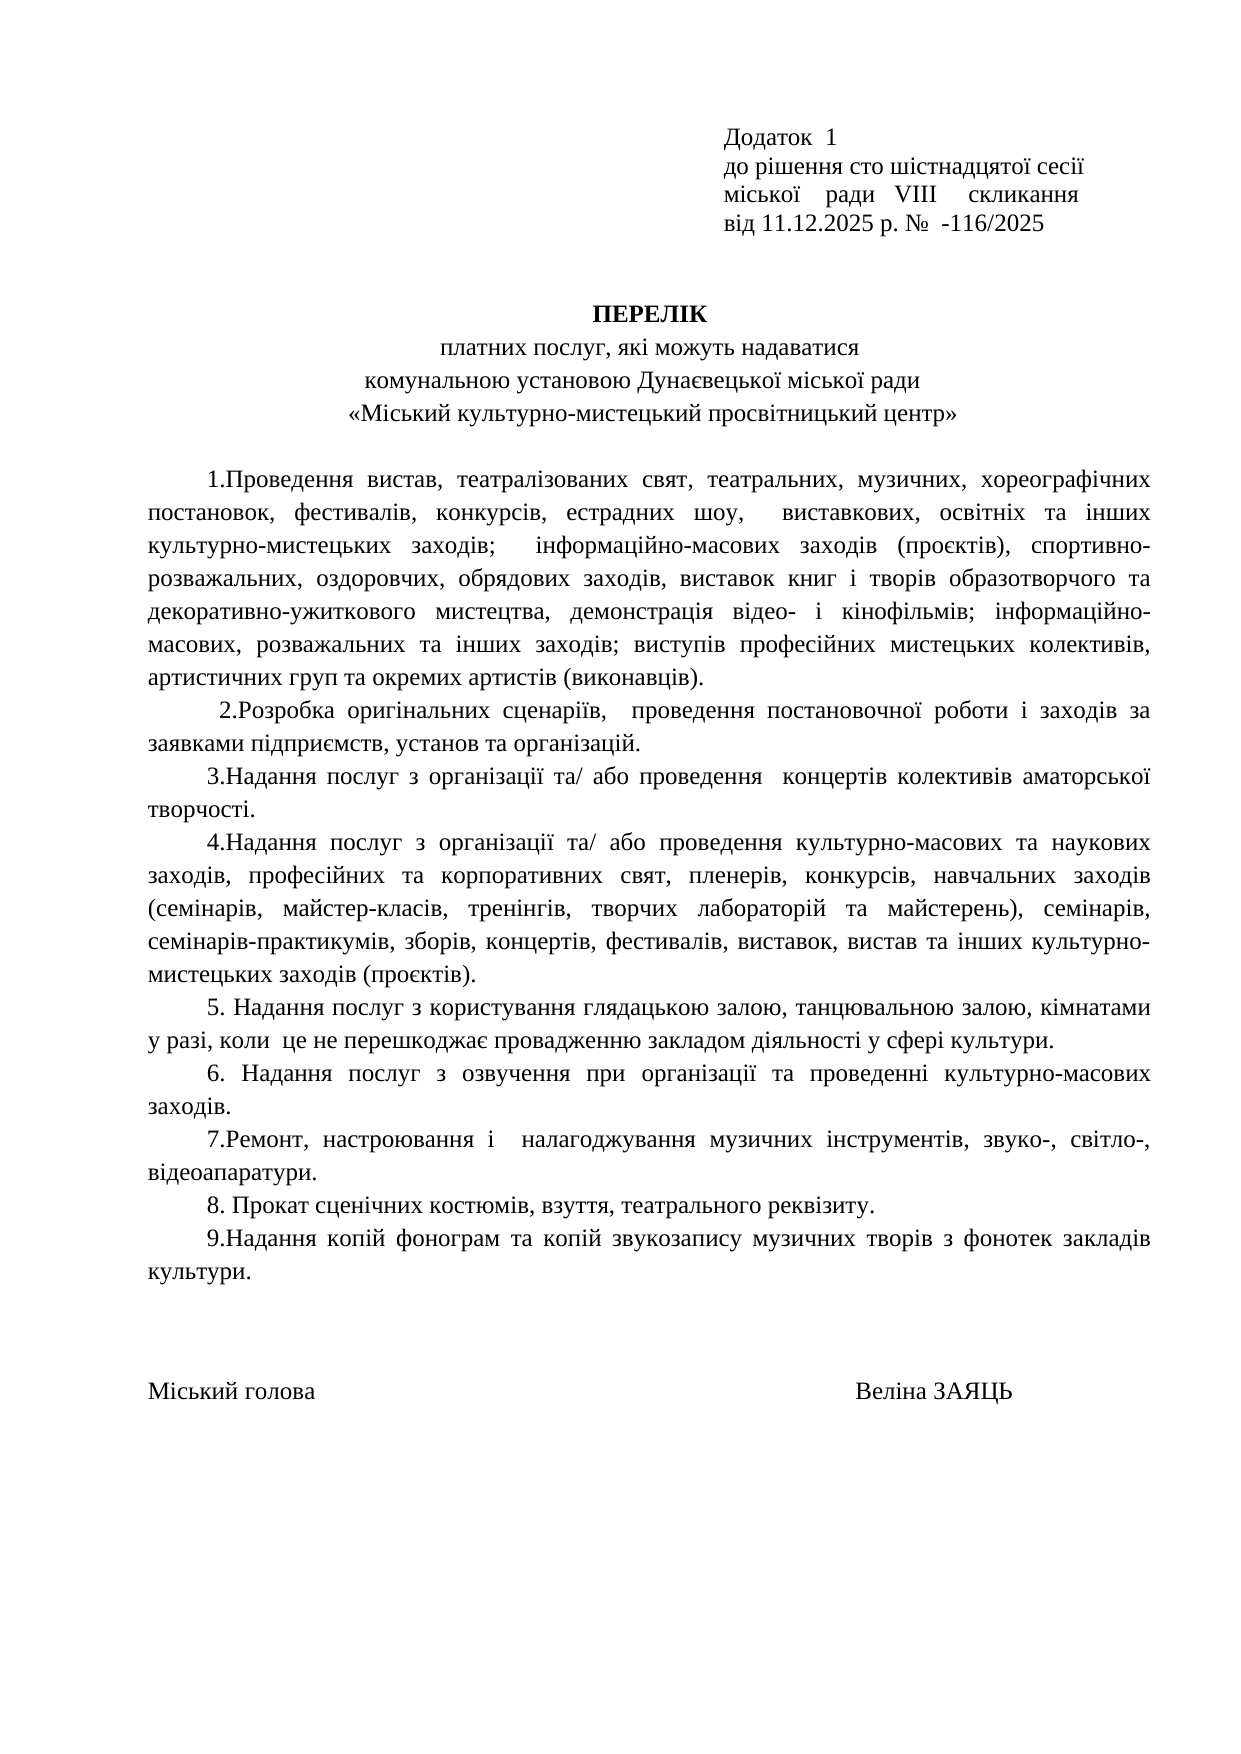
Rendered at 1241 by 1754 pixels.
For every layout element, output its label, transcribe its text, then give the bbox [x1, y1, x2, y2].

text Міський голова Веліна ЗАЯЦЬ [148, 1376, 1152, 1404]
text 1.Проведення вистав, театралізованих свят, театральних, музичних, хореографічних постановок, фестивалів, конкурсів, естрадних шоу, виставкових, освітніх та інших культурно-мистецьких заходів; інформаційно-масових заходів (проєктів), спортивно-розважальних, оздоровчих, обрядових заходів, виставок книг і творів образотворчого та декоративно-ужиткового мистецтва, демонстрація відео- і кінофільмів; інформаційно-масових, розважальних та інших заходів; виступів професійних мистецьких колективів, артистичних груп та окремих артистів (виконавців). [148, 464, 1152, 691]
text ПЕРЕЛІК [133, 299, 1152, 328]
list 5. Надання послуг з користування глядацькою залою, танцювальною залою, кімнатами у разі, коли це не перешкоджає провадженню закладом діяльності у сфері культури. [148, 992, 1152, 1054]
text 8. Прокат сценічних костюмів, взуття, театрального реквізиту. [148, 1190, 1152, 1219]
text 3.Надання послуг з організації та/ або проведення концертів колективів аматорської творчості. [148, 761, 1152, 823]
text 2.Розробка оригінальних сценаріїв, проведення постановочної роботи і заходів за заявками підприємств, установ та організацій. [148, 695, 1152, 757]
text платних послуг, які можуть надаватися комунальною установою Дунаєвецької міської ради [133, 332, 1152, 394]
text Додаток 1 [148, 122, 1152, 151]
text міської ради VIIІ скликання [148, 179, 1152, 208]
list 6. Надання послуг з озвучення при організації та проведенні культурно-масових заходів. [148, 1058, 1152, 1120]
text «Міський культурно-мистецький просвітницький центр» [133, 398, 1152, 427]
list 4.Надання послуг з організації та/ або проведення культурно-масових та наукових заходів, професійних та корпоративних свят, пленерів, конкурсів, навчальних заходів (семінарів, майстер-класів, тренінгів, творчих лабораторій та майстерень), семінарів, семінарів-практикумів, зборів, концертів, фестивалів, виставок, вистав та інших культурно-мистецьких заходів (проєктів). [148, 827, 1152, 988]
text до рішення сто шістнадцятої сесії [148, 151, 1152, 179]
text 9.Надання копій фонограм та копій звукозапису музичних творів з фонотек закладів культури. [148, 1223, 1152, 1285]
text від 11.12.2025 р. № -116/2025 [148, 208, 1152, 237]
text 7.Ремонт, настроювання і налагоджування музичних інструментів, звуко-, світло-, відеоапаратури. [148, 1124, 1152, 1186]
